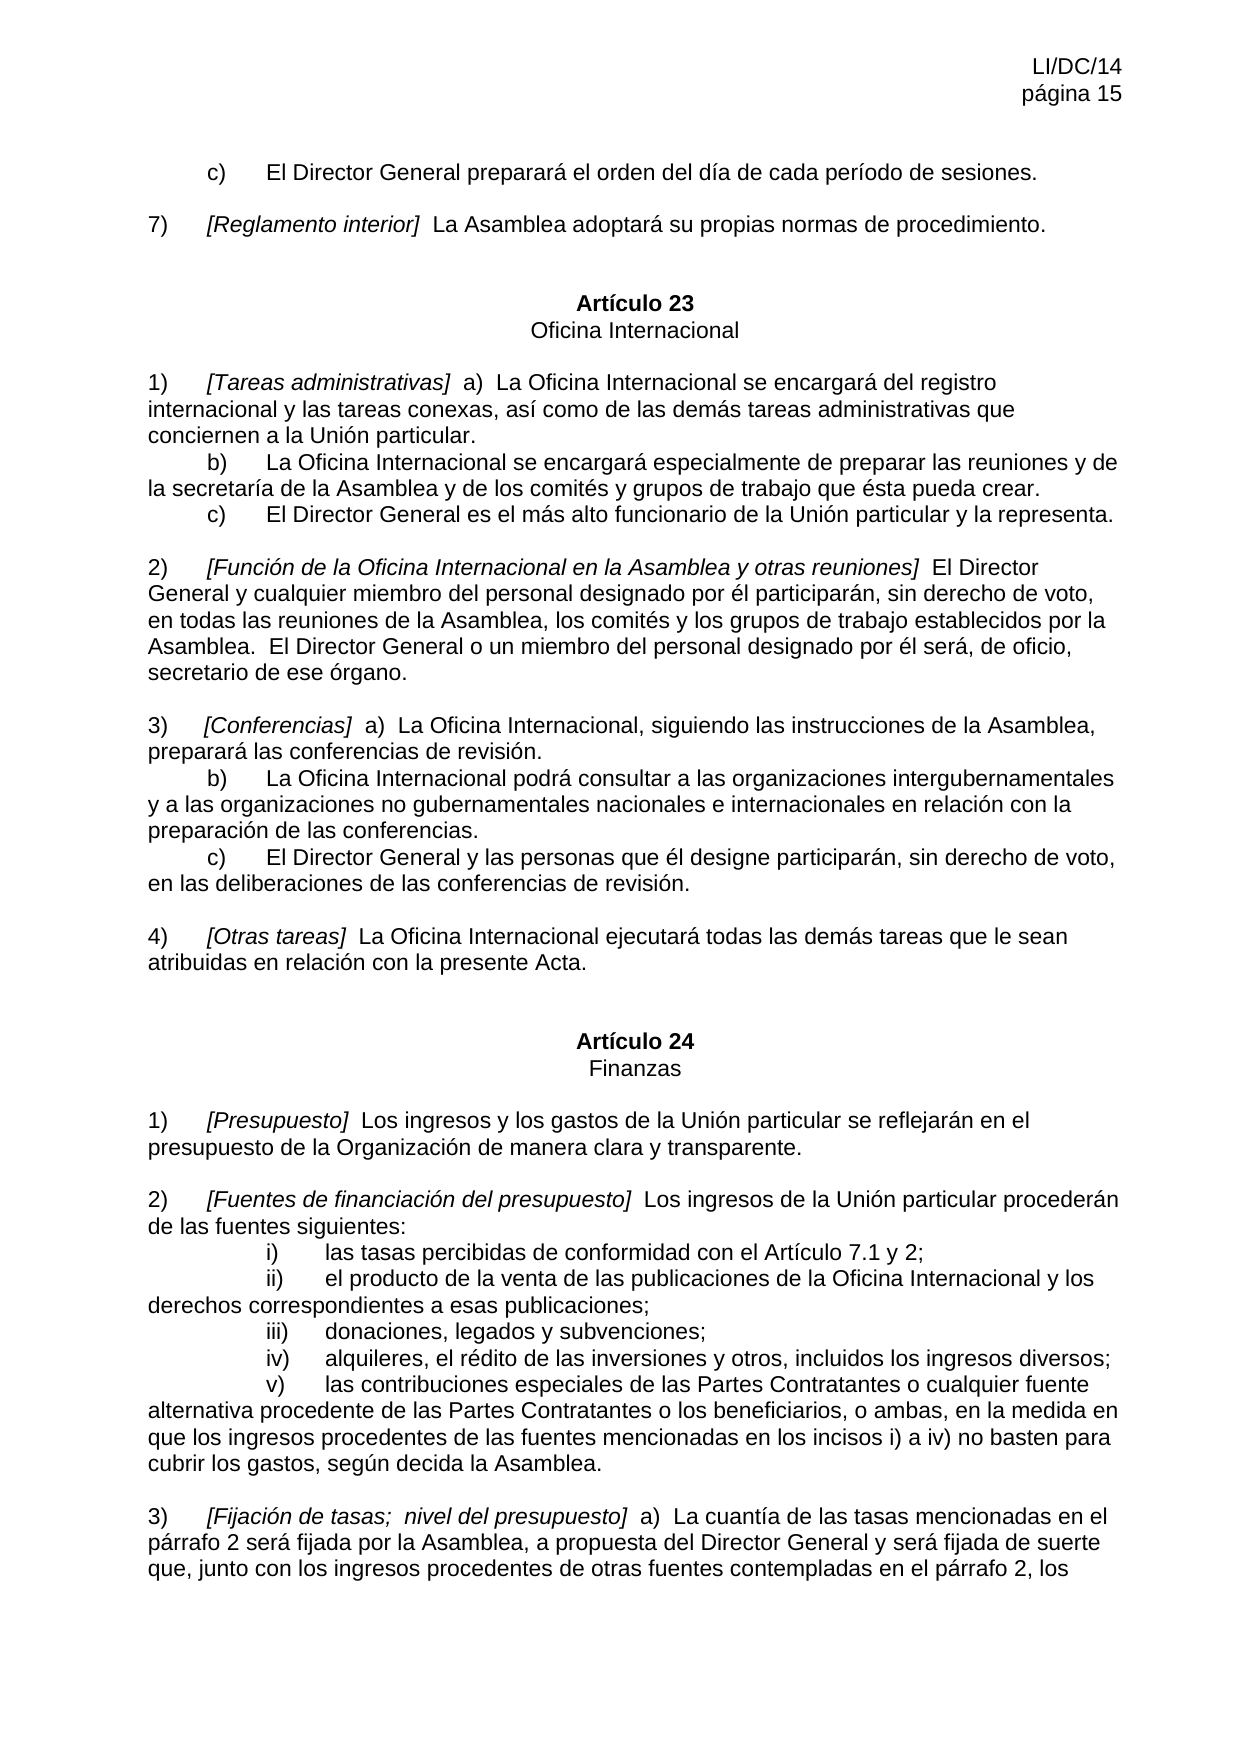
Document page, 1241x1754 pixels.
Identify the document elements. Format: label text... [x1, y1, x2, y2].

text i) las tasas percibidas de conformidad con el Artículo 7.1 y 2; [148, 1239, 1122, 1265]
text ii) el producto de la venta de las publicaciones de la Oficina Internacional y los derechos correspondientes a esas publicaciones; [148, 1265, 1122, 1318]
text 7) [Reglamento interior] La Asamblea adoptará su propias normas de procedimiento. [148, 211, 1122, 238]
text 4) [Otras tareas] La Oficina Internacional ejecutará todas las demás tareas que le sean atribuidas en relación con la presente Acta. [148, 923, 1122, 976]
text 3) [Conferencias] a) La Oficina Internacional, siguiendo las instrucciones de la Asamblea, preparará las conferencias de revisión. [148, 712, 1122, 765]
text c) El Director General es el más alto funcionario de la Unión particular y la representa. [148, 501, 1122, 527]
text 2) [Fuentes de financiación del presupuesto] Los ingresos de la Unión particular procederán de las fuentes siguientes: [148, 1186, 1122, 1239]
text iv) alquileres, el rédito de las inversiones y otros, incluidos los ingresos diversos; [148, 1344, 1122, 1371]
text Artículo 24 [148, 1028, 1122, 1054]
text 1) [Presupuesto] Los ingresos y los gastos de la Unión particular se reflejarán en el presupuesto de la Organización de manera clara y transparente. [148, 1107, 1122, 1160]
text 2) [Función de la Oficina Internacional en la Asamblea y otras reuniones] El Director General y cualquier miembro del personal designado por él participarán, sin derecho de voto, en todas las reuniones de la Asamblea, los comités y los grupos de trabajo establecidos por la Asamblea. El Director General o un miembro del personal designado por él será, de oficio, secretario de ese órgano. [148, 554, 1122, 686]
text v) las contribuciones especiales de las Partes Contratantes o cualquier fuente alternativa procedente de las Partes Contratantes o los beneficiarios, o ambas, en la medida en que los ingresos procedentes de las fuentes mencionadas en los incisos i) a iv) no basten para cubrir los gastos, según decida la Asamblea. [148, 1371, 1122, 1476]
text c) El Director General preparará el orden del día de cada período de sesiones. [148, 158, 1122, 185]
text b) La Oficina Internacional se encargará especialmente de preparar las reuniones y de la secretaría de la Asamblea y de los comités y grupos de trabajo que ésta pueda crear. [148, 448, 1122, 501]
text Oficina Internacional [148, 317, 1122, 343]
text Artículo 23 [148, 290, 1122, 317]
text Finanzas [148, 1054, 1122, 1081]
text 1) [Tareas administrativas] a) La Oficina Internacional se encargará del registro internacional y las tareas conexas, así como de las demás tareas administrativas que conciernen a la Unión particular. [148, 369, 1122, 448]
text c) El Director General y las personas que él designe participarán, sin derecho de voto, en las deliberaciones de las conferencias de revisión. [148, 844, 1122, 896]
text iii) donaciones, legados y subvenciones; [148, 1318, 1122, 1344]
text b) La Oficina Internacional podrá consultar a las organizaciones intergubernamentales y a las organizaciones no gubernamentales nacionales e internacionales en relación con la preparación de las conferencias. [148, 765, 1122, 844]
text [148, 1503, 1122, 1582]
